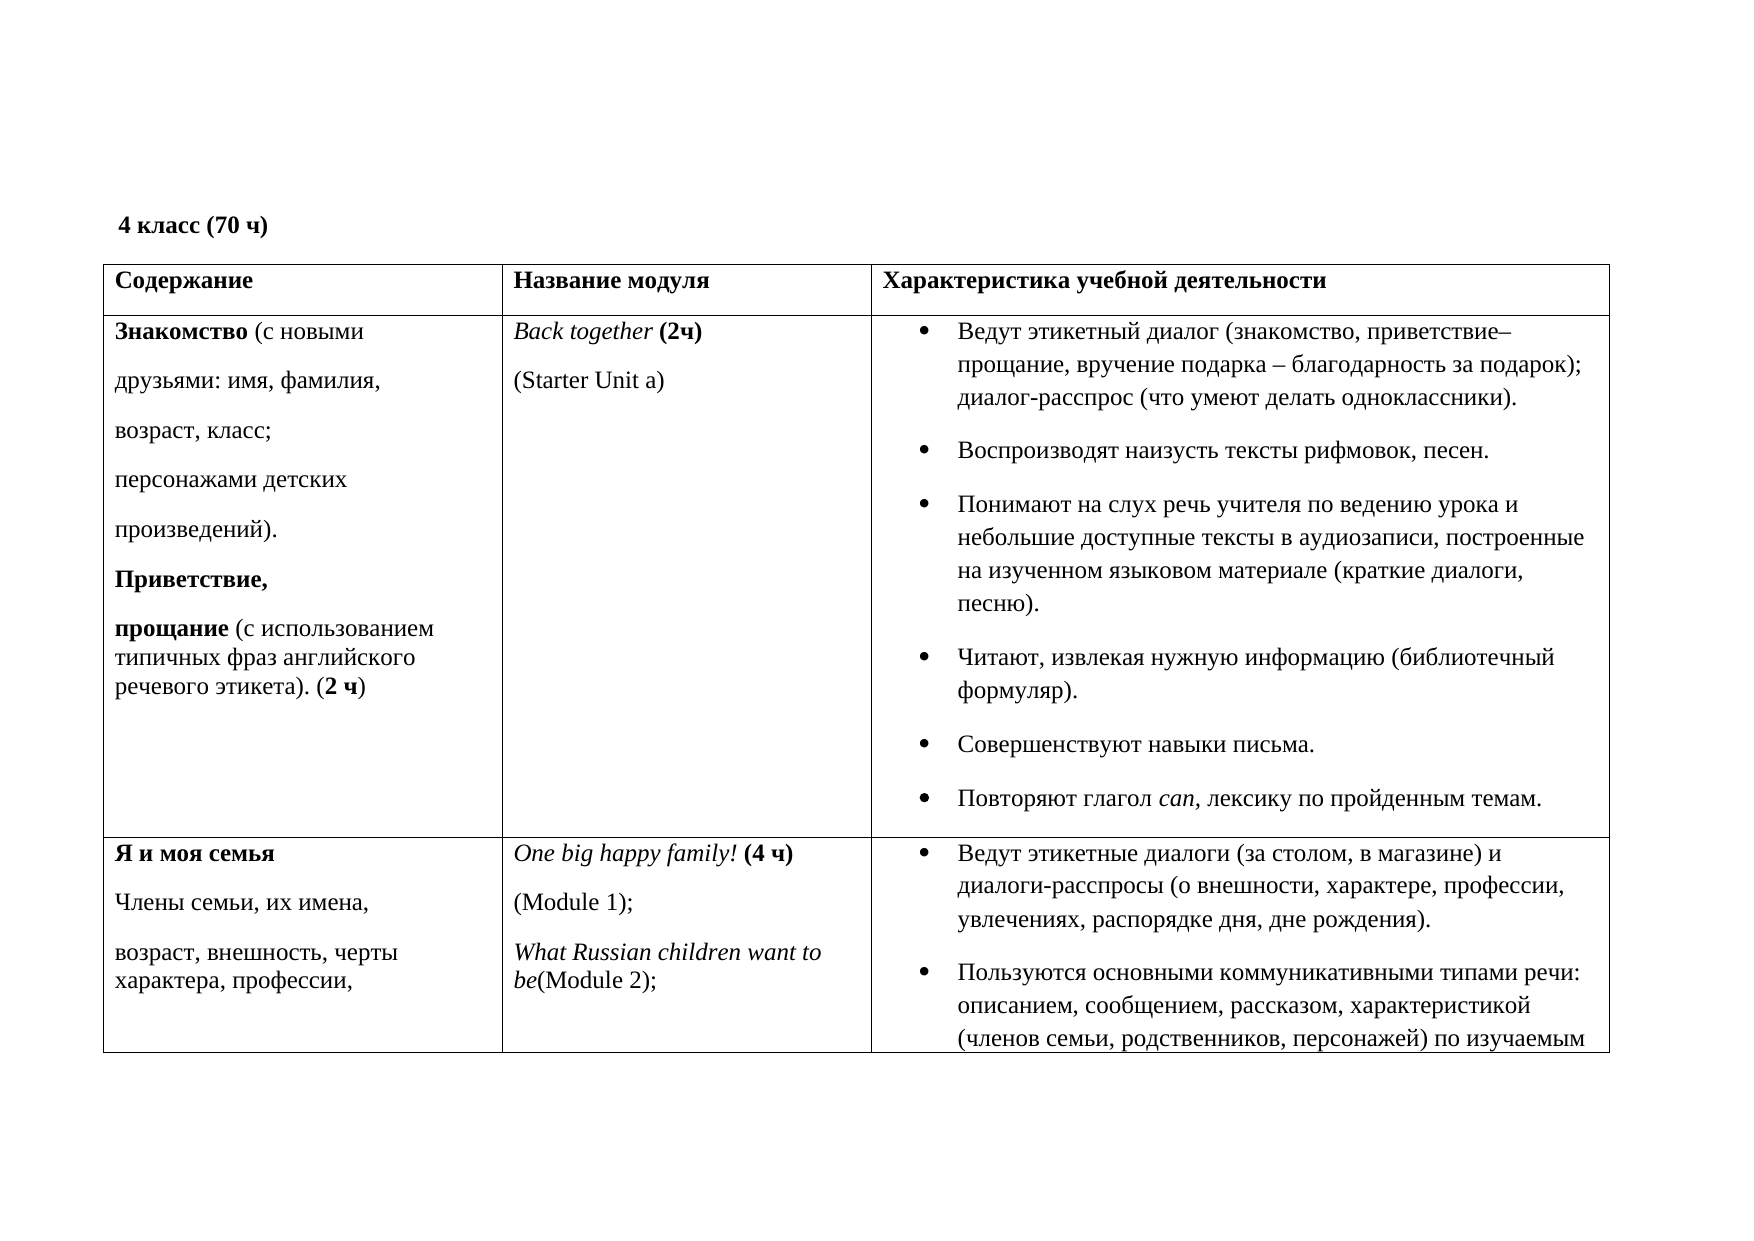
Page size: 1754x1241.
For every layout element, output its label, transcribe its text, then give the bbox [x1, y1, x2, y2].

text 4 класс (70 ч) [118, 210, 1636, 239]
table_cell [104, 838, 502, 1052]
table_header Содержание [104, 265, 502, 315]
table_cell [872, 838, 1609, 1052]
table_cell Ведут этикетный диалог (знакомство, приветствие–прощание, вручение подарка – благодарность за подарок); диалог-расспрос (что умеют делать одноклассники). Воспроизводят наизусть тексты рифмовок, песен. Понимают на слух речь учителя по ведению урока и небольшие доступные тексты в аудиозаписи, построенные на изученном языковом материале (краткие диалоги, песню). Читают, извлекая нужную информацию (библиотечный формуляр). Совершенствуют навыки письма. Повторяют глагол can, лексику по пройденным темам. [872, 316, 1609, 837]
table_cell Back together (2ч) (Starter Unit a) [503, 316, 871, 837]
table_header Название модуля [503, 265, 871, 315]
table_cell Знакомство (с новыми друзьями: имя, фамилия, возраст, класс; персонажами детских произведений). Приветствие, прощание (с использованием типичных фраз английского речевого этикета). (2 ч) [104, 316, 502, 837]
table_header Характеристика учебной деятельности [872, 265, 1609, 315]
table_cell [503, 838, 871, 1052]
